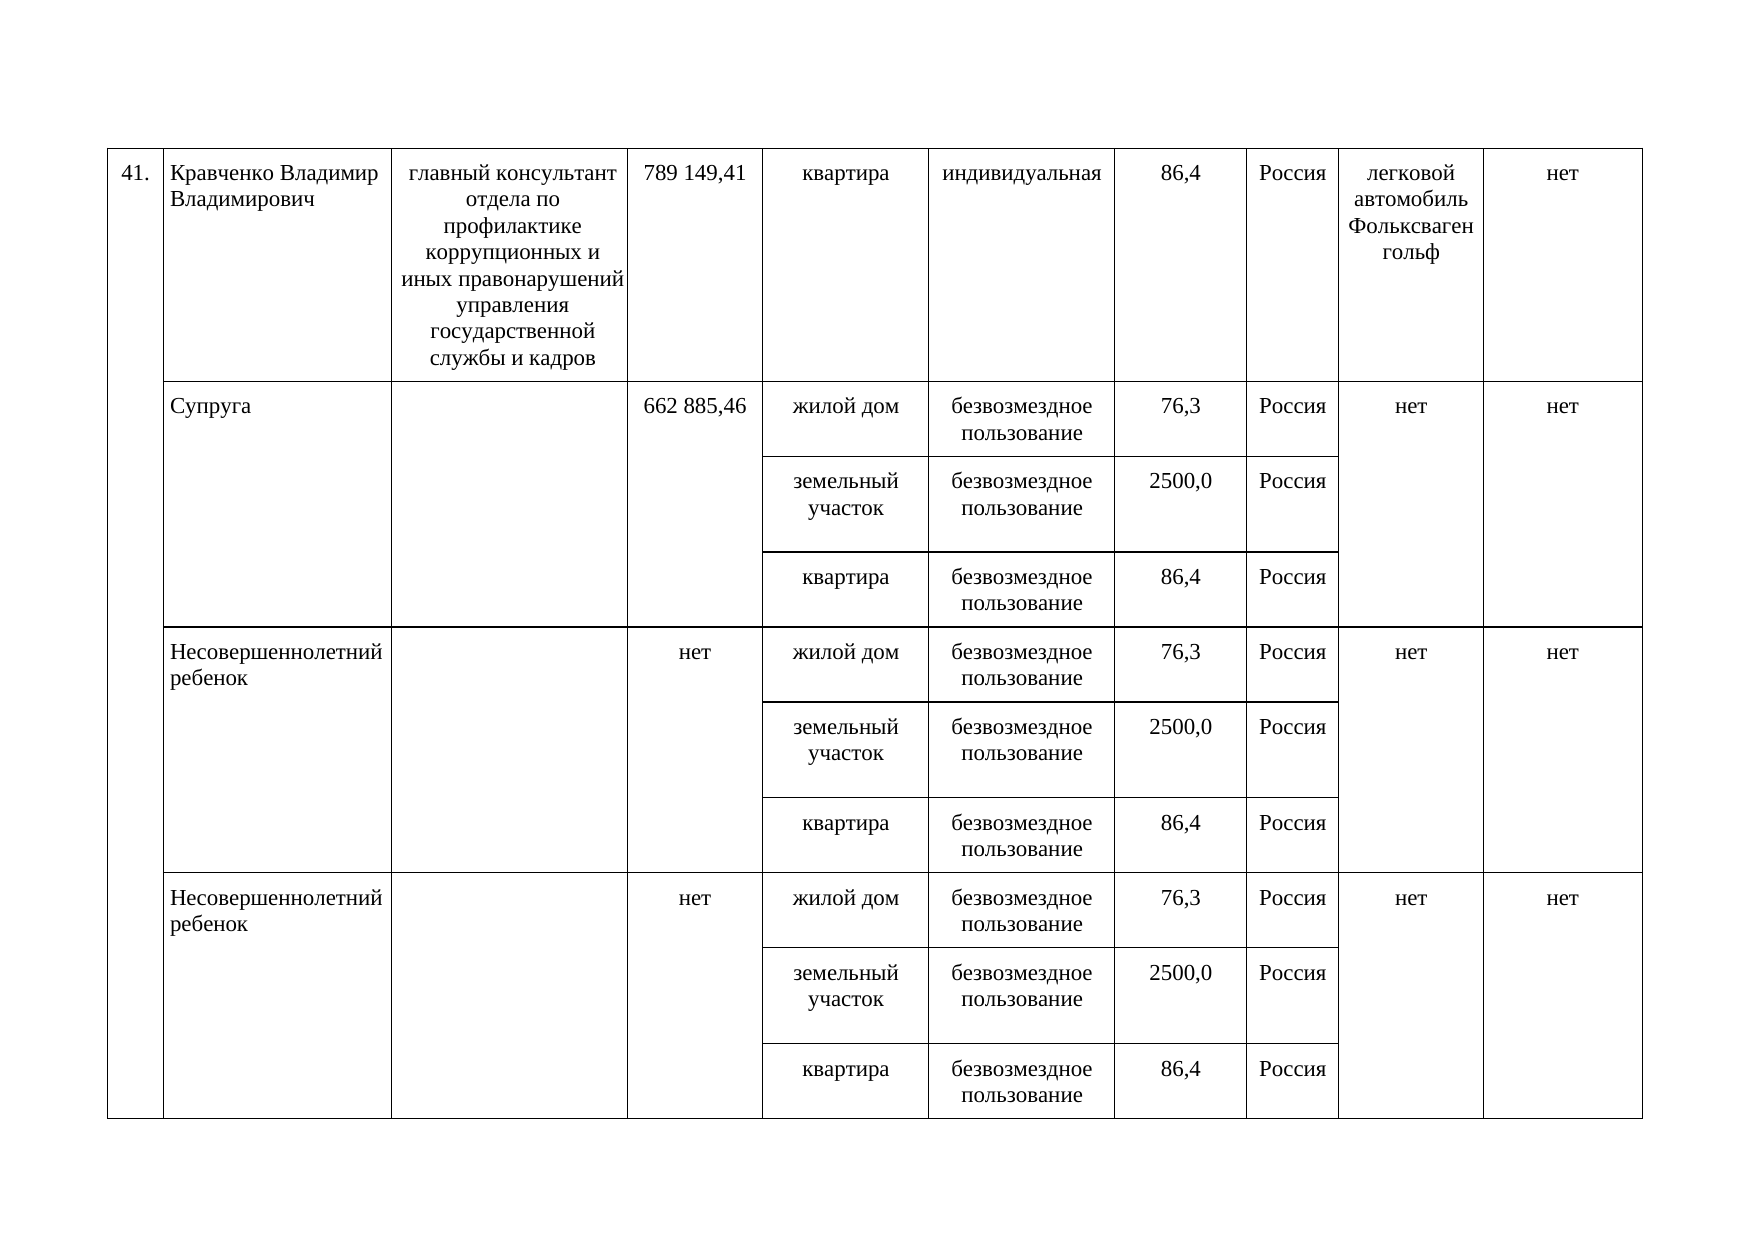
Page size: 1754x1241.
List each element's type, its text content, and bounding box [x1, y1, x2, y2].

table_cell Россия [1247, 948, 1338, 1043]
table_cell Россия [1247, 703, 1338, 797]
table_cell квартира [763, 149, 928, 381]
table_cell Россия [1247, 798, 1338, 872]
table_cell [392, 628, 627, 872]
table_cell Россия [1247, 457, 1338, 551]
table_cell Россия [1247, 873, 1338, 947]
table_cell безвозмездное пользование [929, 1044, 1114, 1118]
table_cell безвозмездное пользование [929, 873, 1114, 947]
table_cell безвозмездное пользование [929, 948, 1114, 1043]
table_cell 86,4 [1115, 553, 1246, 626]
table_cell нет [1339, 382, 1483, 626]
table_cell 86,4 [1115, 1044, 1246, 1118]
table_cell жилой дом [763, 873, 928, 947]
table_cell 76,3 [1115, 873, 1246, 947]
table_cell Россия [1247, 382, 1338, 456]
table_cell безвозмездное пользование [929, 553, 1114, 626]
table_cell земельный участок [763, 703, 928, 797]
table_cell нет [1339, 628, 1483, 872]
table_cell Несовершеннолетний ребенок [164, 873, 391, 1118]
table_cell нет [1484, 628, 1642, 872]
table_cell квартира [763, 553, 928, 626]
table_cell жилой дом [763, 382, 928, 456]
table_cell нет [1484, 873, 1642, 1118]
table_cell Россия [1247, 149, 1338, 381]
table_cell 2500,0 [1115, 948, 1246, 1043]
table_cell безвозмездное пользование [929, 382, 1114, 456]
table_cell жилой дом [763, 628, 928, 701]
table_cell безвозмездное пользование [929, 798, 1114, 872]
table_cell 2500,0 [1115, 457, 1246, 551]
table_cell земельный участок [763, 948, 928, 1043]
table_cell Россия [1247, 553, 1338, 626]
table_cell главный консультант отдела по профилактике коррупционных и иных правонарушений управления государственной службы и кадров [392, 149, 627, 381]
table_cell Россия [1247, 1044, 1338, 1118]
table_cell нет [1484, 382, 1642, 626]
table_cell нет [628, 873, 762, 1118]
table_cell нет [628, 628, 762, 872]
table_cell 662 885,46 [628, 382, 762, 626]
table_cell легковой автомобиль Фольксваген гольф [1339, 149, 1483, 381]
table_cell 86,4 [1115, 798, 1246, 872]
table_cell нет [1484, 149, 1642, 381]
table_cell Кравченко Владимир Владимирович [164, 149, 391, 381]
table_cell безвозмездное пользование [929, 628, 1114, 701]
table_cell индивидуальная [929, 149, 1114, 381]
table_cell 76,3 [1115, 382, 1246, 456]
table_cell нет [1339, 873, 1483, 1118]
table_cell Несовершеннолетний ребенок [164, 628, 391, 872]
table_cell 86,4 [1115, 149, 1246, 381]
table_cell 789 149,41 [628, 149, 762, 381]
table_cell квартира [763, 798, 928, 872]
table_cell 2500,0 [1115, 703, 1246, 797]
table_cell Россия [1247, 628, 1338, 701]
table_cell безвозмездное пользование [929, 703, 1114, 797]
table_cell 76,3 [1115, 628, 1246, 701]
table_cell [392, 873, 627, 1118]
table_cell безвозмездное пользование [929, 457, 1114, 551]
table_cell [392, 382, 627, 626]
table_cell 41. [108, 149, 163, 1118]
table_cell квартира [763, 1044, 928, 1118]
table_cell Супруга [164, 382, 391, 626]
table_cell земельный участок [763, 457, 928, 551]
